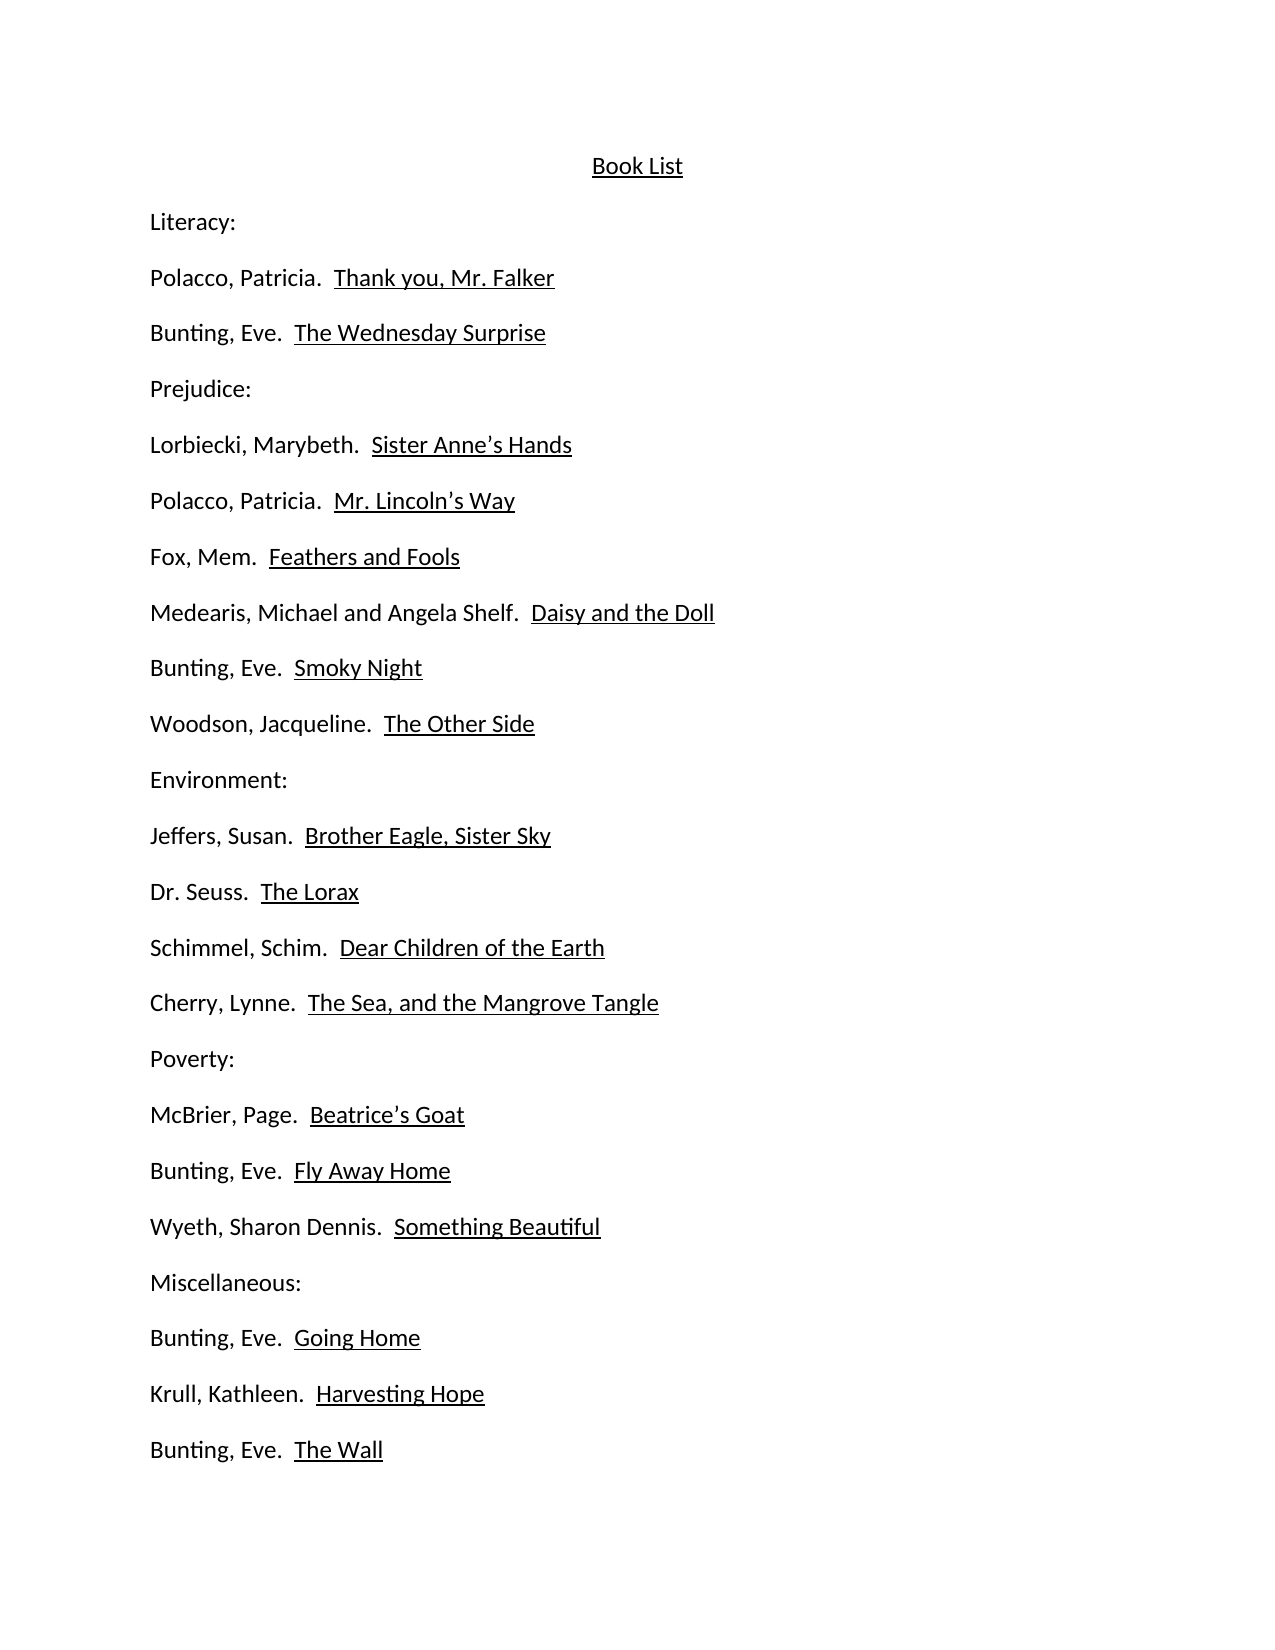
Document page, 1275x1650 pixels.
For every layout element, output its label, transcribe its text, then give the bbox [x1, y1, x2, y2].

text Bunting, Eve. Smoky Night [150, 652, 1125, 683]
text Prejudice: [150, 373, 1125, 404]
text Bunting, Eve. Fly Away Home [150, 1155, 1125, 1186]
text Woodson, Jacqueline. The Other Side [150, 708, 1125, 739]
text Fox, Mem. Feathers and Fools [150, 541, 1125, 571]
text Bunting, Eve. Going Home [150, 1322, 1125, 1353]
text Literacy: [150, 206, 1125, 236]
text Bunting, Eve. The Wednesday Surprise [150, 317, 1125, 348]
text Environment: [150, 764, 1125, 795]
text Medearis, Michael and Angela Shelf. Daisy and the Doll [150, 597, 1125, 627]
text Miscellaneous: [150, 1267, 1125, 1297]
text Polacco, Patricia. Mr. Lincoln’s Way [150, 485, 1125, 516]
text Krull, Kathleen. Harvesting Hope [150, 1378, 1125, 1409]
text Jeffers, Susan. Brother Eagle, Sister Sky [150, 820, 1125, 851]
text Book List [150, 150, 1125, 181]
text Polacco, Patricia. Thank you, Mr. Falker [150, 262, 1125, 292]
text Poverty: [150, 1043, 1125, 1074]
text Schimmel, Schim. Dear Children of the Earth [150, 932, 1125, 962]
text Wyeth, Sharon Dennis. Something Beautiful [150, 1211, 1125, 1241]
text McBrier, Page. Beatrice’s Goat [150, 1099, 1125, 1130]
text Dr. Seuss. The Lorax [150, 876, 1125, 906]
text Lorbiecki, Marybeth. Sister Anne’s Hands [150, 429, 1125, 460]
text Bunting, Eve. The Wall [150, 1434, 1125, 1465]
text Cherry, Lynne. The Sea, and the Mangrove Tangle [150, 987, 1125, 1018]
